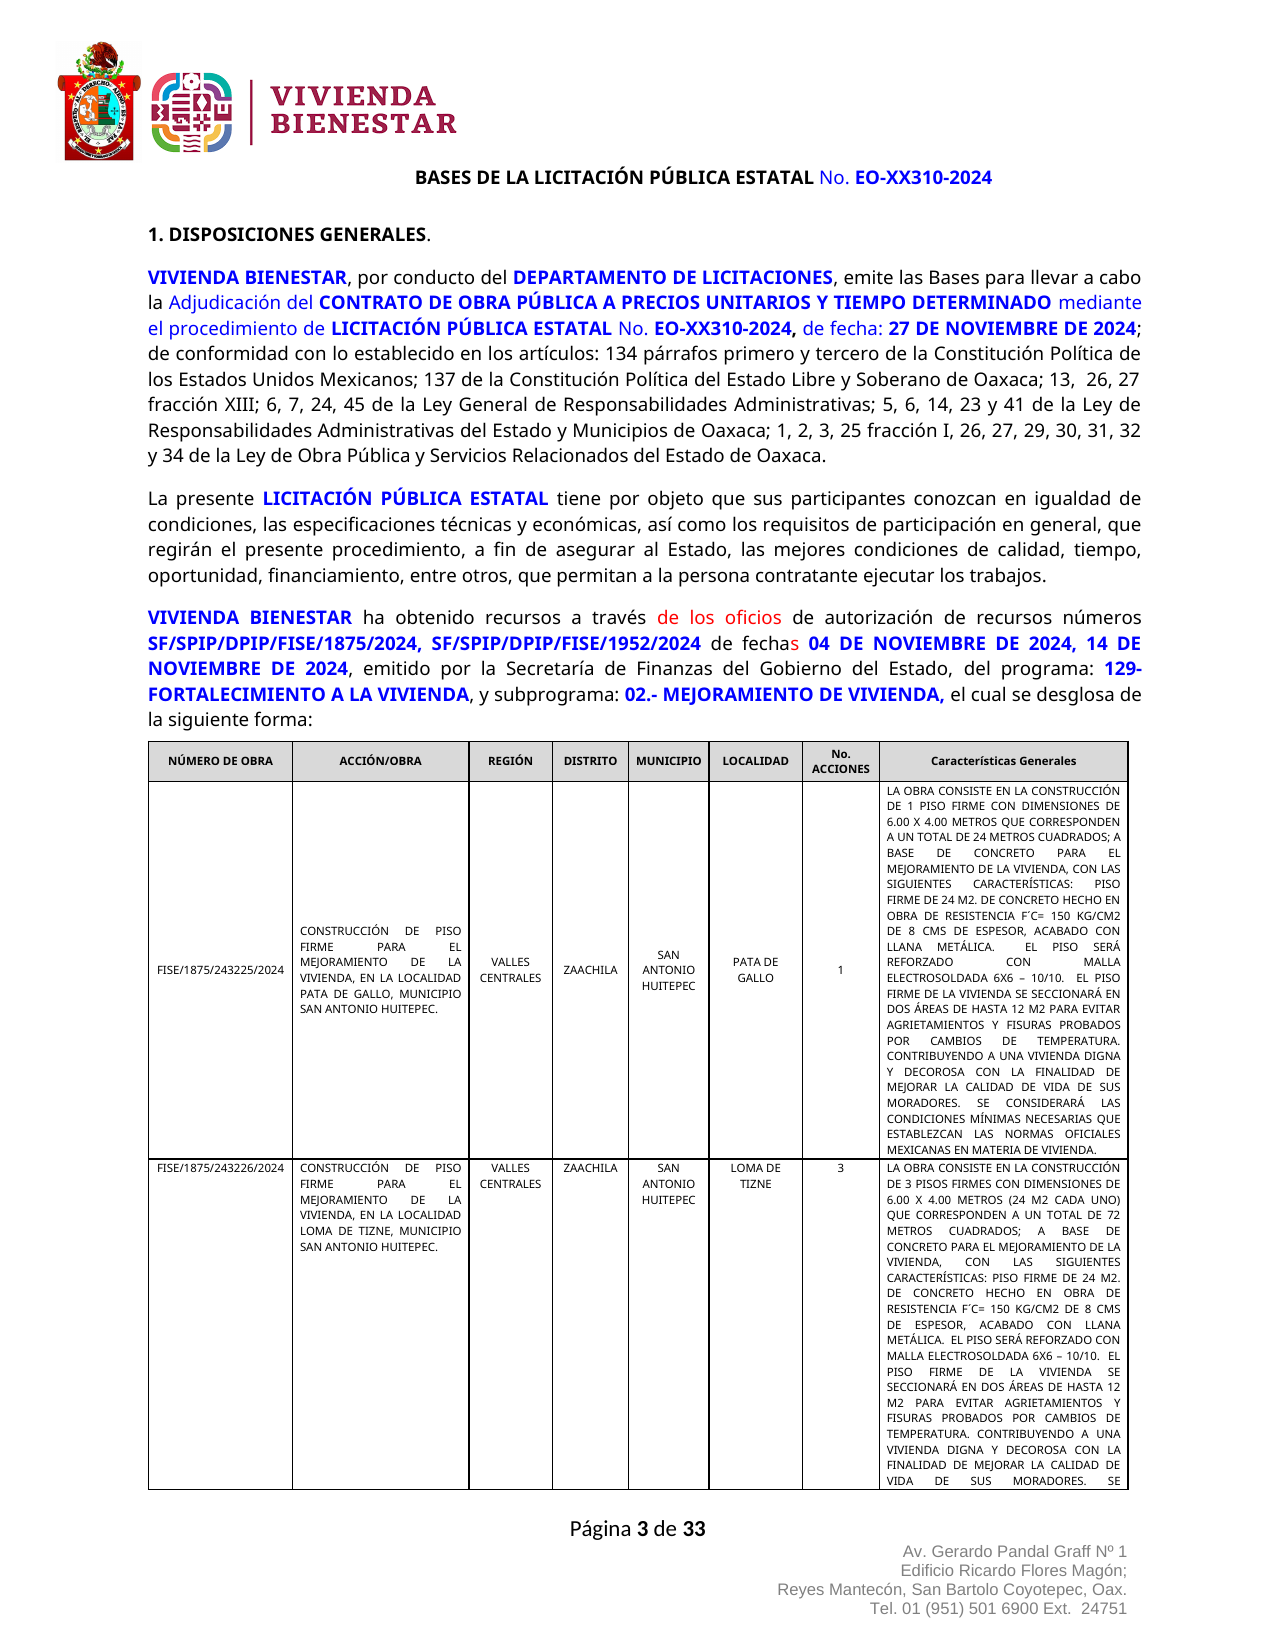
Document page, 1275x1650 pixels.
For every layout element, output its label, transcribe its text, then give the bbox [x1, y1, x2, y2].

table_cell LOMA DE TIZNE [710, 1160, 802, 1489]
table_header LOCALIDAD [710, 742, 802, 781]
table_cell FISE/1875/243226/2024 [149, 1160, 292, 1489]
table_header MUNICIPIO [629, 742, 708, 781]
table_cell VALLES CENTRALES [470, 1160, 552, 1489]
table_cell LA OBRA CONSISTE EN LA CONSTRUCCIÓN DE 1 PISO FIRME CON DIMENSIONES DE 6.00 X 4.00 METROS QUE CORRESPONDEN A UN TOTAL DE 24 METROS CUADRADOS; A BASE DE CONCRETO PARA EL MEJORAMIENTO DE LA VIVIENDA, CON LAS SIGUIENTES CARACTERÍSTICAS: PISO FIRME DE 24 M2. DE CONCRETO HECHO EN OBRA DE RESISTENCIA F´C= 150 KG/CM2 DE 8 CMS DE ESPESOR, ACABADO CON LLANA METÁLICA. EL PISO SERÁ REFORZADO CON MALLA ELECTROSOLDADA 6X6 – 10/10. EL PISO FIRME DE LA VIVIENDA SE SECCIONARÁ EN DOS ÁREAS DE HASTA 12 M2 PARA EVITAR AGRIETAMIENTOS Y FISURAS PROBADOS POR CAMBIOS DE TEMPERATURA. CONTRIBUYENDO A UNA VIVIENDA DIGNA Y DECOROSA CON LA FINALIDAD DE MEJORAR LA CALIDAD DE VIDA DE SUS MORADORES. SE CONSIDERARÁ LAS CONDICIONES MÍNIMAS NECESARIAS QUE ESTABLEZCAN LAS NORMAS OFICIALES MEXICANAS EN MATERIA DE VIVIENDA. [880, 782, 1127, 1158]
table_cell ZAACHILA [553, 782, 628, 1158]
text VIVIENDA BIENESTAR, por conducto del DEPARTAMENTO DE LICITACIONES, emite las Bases para llevar a cabo la Adjudicación del CONTRATO DE OBRA PÚBLICA A PRECIOS UNITARIOS Y TIEMPO DETERMINADO mediante el procedimiento de LICITACIÓN PÚBLICA ESTATAL No. EO-XX310-2024, de fecha: 27 DE NOVIEMBRE DE 2024; de conformidad con lo establecido en los artículos: 134 párrafos primero y tercero de la Constitución Política de los Estados Unidos Mexicanos; 137 de la Constitución Política del Estado Libre y Soberano de Oaxaca; 13, 26, 27 fracción XIII; 6, 7, 24, 45 de la Ley General de Responsabilidades Administrativas; 5, 6, 14, 23 y 41 de la Ley de Responsabilidades Administrativas del Estado y Municipios de Oaxaca; 1, 2, 3, 25 fracción I, 26, 27, 29, 30, 31, 32 y 34 de la Ley de Obra Pública y Servicios Relacionados del Estado de Oaxaca. [148, 264, 1142, 468]
picture [147, 64, 473, 161]
table_cell CONSTRUCCIÓN DE PISO FIRME PARA EL MEJORAMIENTO DE LA VIVIENDA, EN LA LOCALIDAD PATA DE GALLO, MUNICIPIO SAN ANTONIO HUITEPEC. [293, 782, 468, 1158]
table_cell CONSTRUCCIÓN DE PISO FIRME PARA EL MEJORAMIENTO DE LA VIVIENDA, EN LA LOCALIDAD LOMA DE TIZNE, MUNICIPIO SAN ANTONIO HUITEPEC. [293, 1160, 468, 1489]
table_cell SAN ANTONIO HUITEPEC [629, 1160, 708, 1489]
table_header No. ACCIONES [803, 742, 879, 781]
table_header ACCIÓN/OBRA [293, 742, 468, 781]
table_header REGIÓN [470, 742, 552, 781]
table_header DISTRITO [553, 742, 628, 781]
table_cell ZAACHILA [553, 1160, 628, 1489]
picture [55, 41, 143, 163]
table_header Características Generales [880, 742, 1127, 781]
table_cell VALLES CENTRALES [470, 782, 552, 1158]
table_cell 1 [803, 782, 879, 1158]
text La presente LICITACIÓN PÚBLICA ESTATAL tiene por objeto que sus participantes conozcan en igualdad de condiciones, las especificaciones técnicas y económicas, así como los requisitos de participación en general, que regirán el presente procedimiento, a fin de asegurar al Estado, las mejores condiciones de calidad, tiempo, oportunidad, financiamiento, entre otros, que permitan a la persona contratante ejecutar los trabajos. [148, 485, 1142, 587]
text 1. DISPOSICIONES GENERALES. [148, 221, 1142, 247]
table_cell FISE/1875/243225/2024 [149, 782, 292, 1158]
table_cell SAN ANTONIO HUITEPEC [629, 782, 708, 1158]
table_cell PATA DE GALLO [710, 782, 802, 1158]
table_header NÚMERO DE OBRA [149, 742, 292, 781]
table_cell 3 [803, 1160, 879, 1489]
text VIVIENDA BIENESTAR ha obtenido recursos a través de los oficios de autorización de recursos números SF/SPIP/DPIP/FISE/1875/2024, SF/SPIP/DPIP/FISE/1952/2024 de fechas 04 DE NOVIEMBRE DE 2024, 14 DE NOVIEMBRE DE 2024, emitido por la Secretaría de Finanzas del Gobierno del Estado, del programa: 129- FORTALECIMIENTO A LA VIVIENDA, y subprograma: 02.- MEJORAMIENTO DE VIVIENDA, el cual se desglosa de la siguiente forma: [148, 604, 1142, 732]
